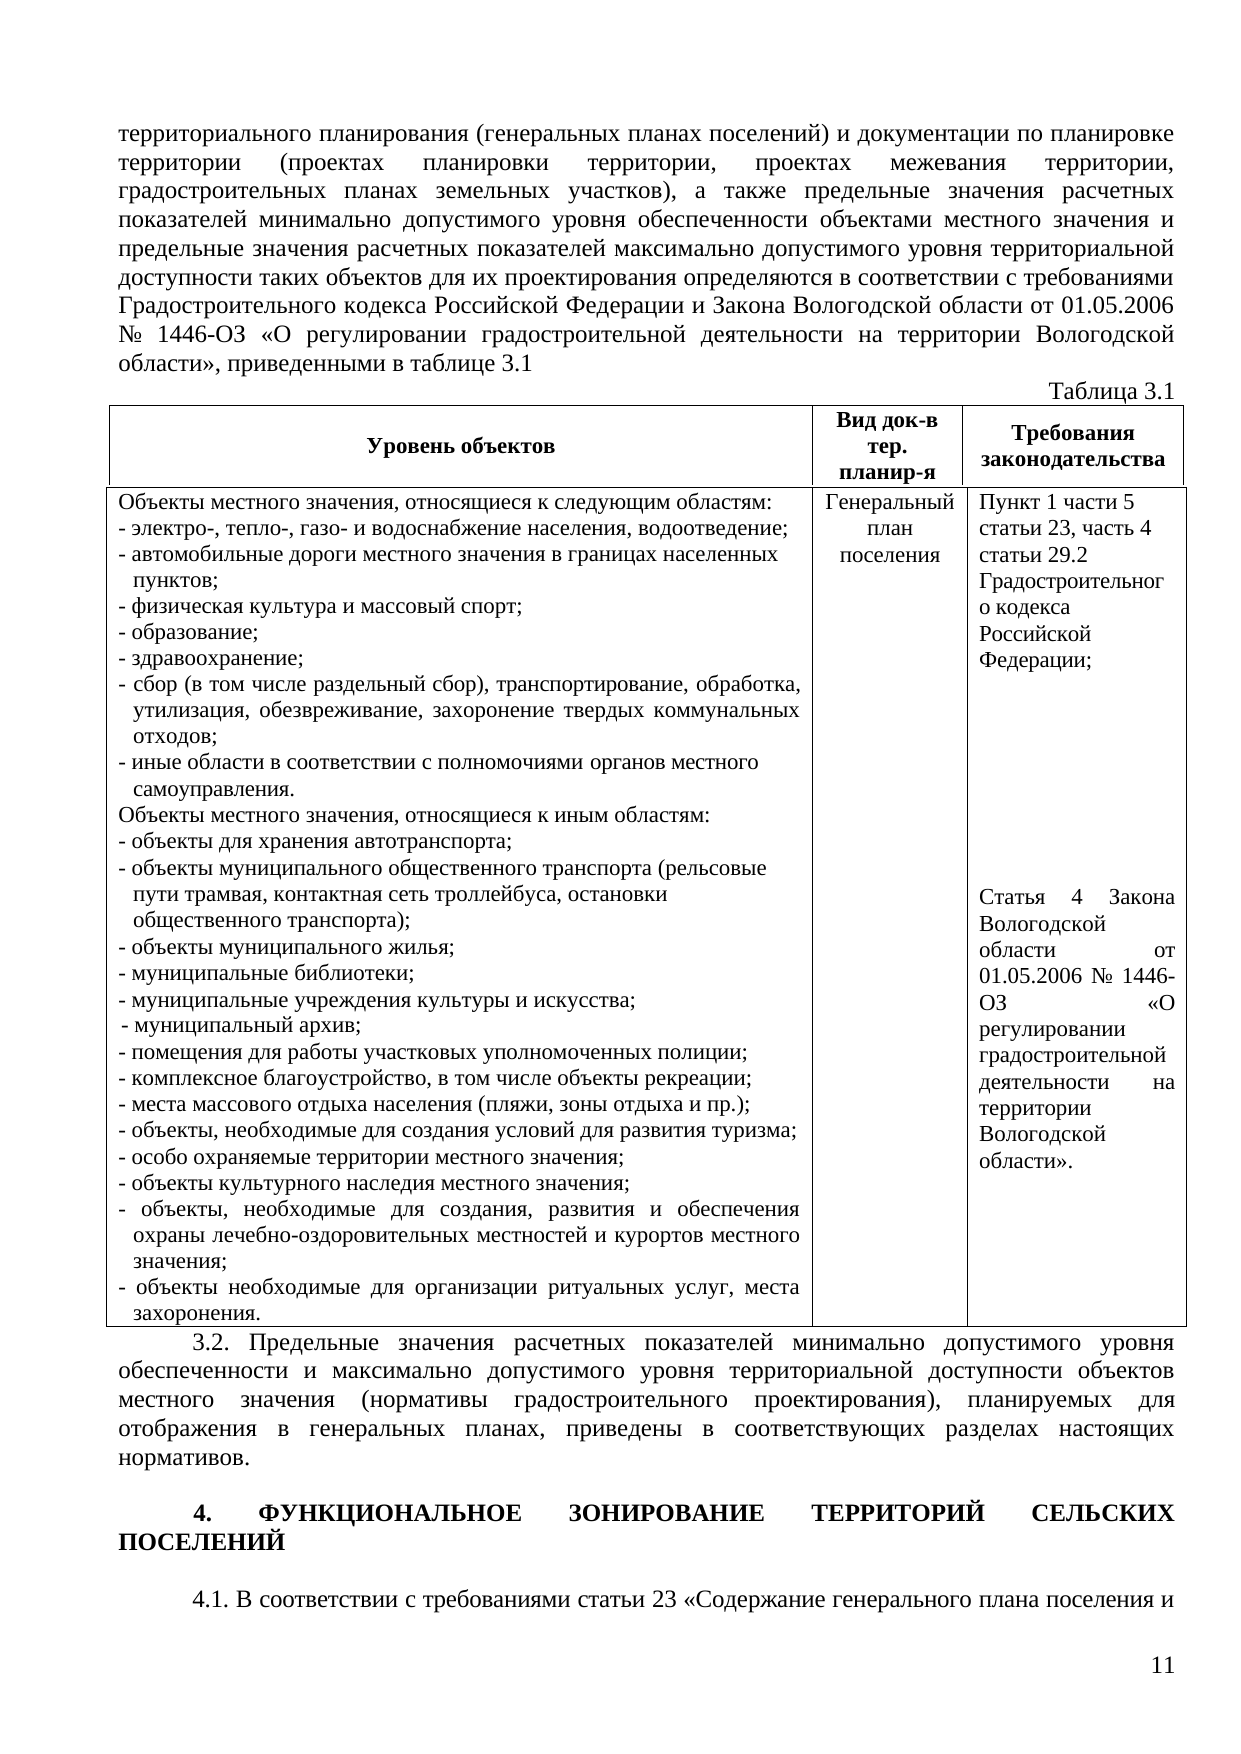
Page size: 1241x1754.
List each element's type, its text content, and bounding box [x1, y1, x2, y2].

text 4. ФУНКЦИОНАЛЬНОЕ ЗОНИРОВАНИЕ ТЕРРИТОРИЙ СЕЛЬСКИХ ПОСЕЛЕНИЙ [118, 1499, 1175, 1556]
text 3.2. Предельные значения расчетных показателей минимально допустимого уровня обеспеченности и максимально допустимого уровня территориальной доступности объектов местного значения (нормативы градостроительного проектирования), планируемых для отображения в генеральных планах, приведены в соответствующих разделах настоящих нормативов. [118, 1327, 1175, 1471]
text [118, 1584, 1175, 1613]
table_header Объекты местного значения, относящиеся к следующим областям: - электро-, тепло-, газо- и водоснабжение населения, водоотведение; - автомобильные дороги местного значения в границах населенных пунктов; - физическая культура и массовый спорт; - образование; - здравоохранение; - сбор (в том числе раздельный сбор), транспортирование, обработка, утилизация, обезвреживание, захоронение твердых коммунальных отходов; - иные области в соответствии с полномочиями органов местного самоуправления. Объекты местного значения, относящиеся к иным областям: - объекты для хранения автотранспорта; - объекты муниципального общественного транспорта (рельсовые пути трамвая, контактная сеть троллейбуса, остановки общественного транспорта); - объекты муниципального жилья; - муниципальные библиотеки; - муниципальные учреждения культуры и искусства; - муниципальный архив; - помещения для работы участковых уполномоченных полиции; - комплексное благоустройство, в том числе объекты рекреации; - места массового отдыха населения (пляжи, зоны отдыха и пр.); - объекты, необходимые для создания условий для развития туризма; - особо охраняемые территории местного значения; - объекты культурного наследия местного значения; - объекты, необходимые для создания, развития и обеспечения охраны лечебно-оздоровительных местностей и курортов местного значения; - объекты необходимые для организации ритуальных услуг, места захоронения. [107, 488, 812, 1326]
text Таблица 3.1 [118, 377, 1175, 405]
table_header Генеральный план поселения [813, 488, 967, 1326]
table_header Вид док-в тер. планир-я [813, 406, 962, 485]
table_header Пункт 1 части 5 статьи 23, часть 4 статьи 29.2 Градостроительного кодекса Российской Федерации; Статья 4 Закона Вологодской области от 01.05.2006 № 1446-ОЗ «О регулировании градостроительной деятельности на территории Вологодской области». [968, 488, 1186, 1326]
table_header Требования законодательства [963, 406, 1183, 485]
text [118, 118, 1175, 377]
table_header Уровень объектов [110, 406, 812, 485]
